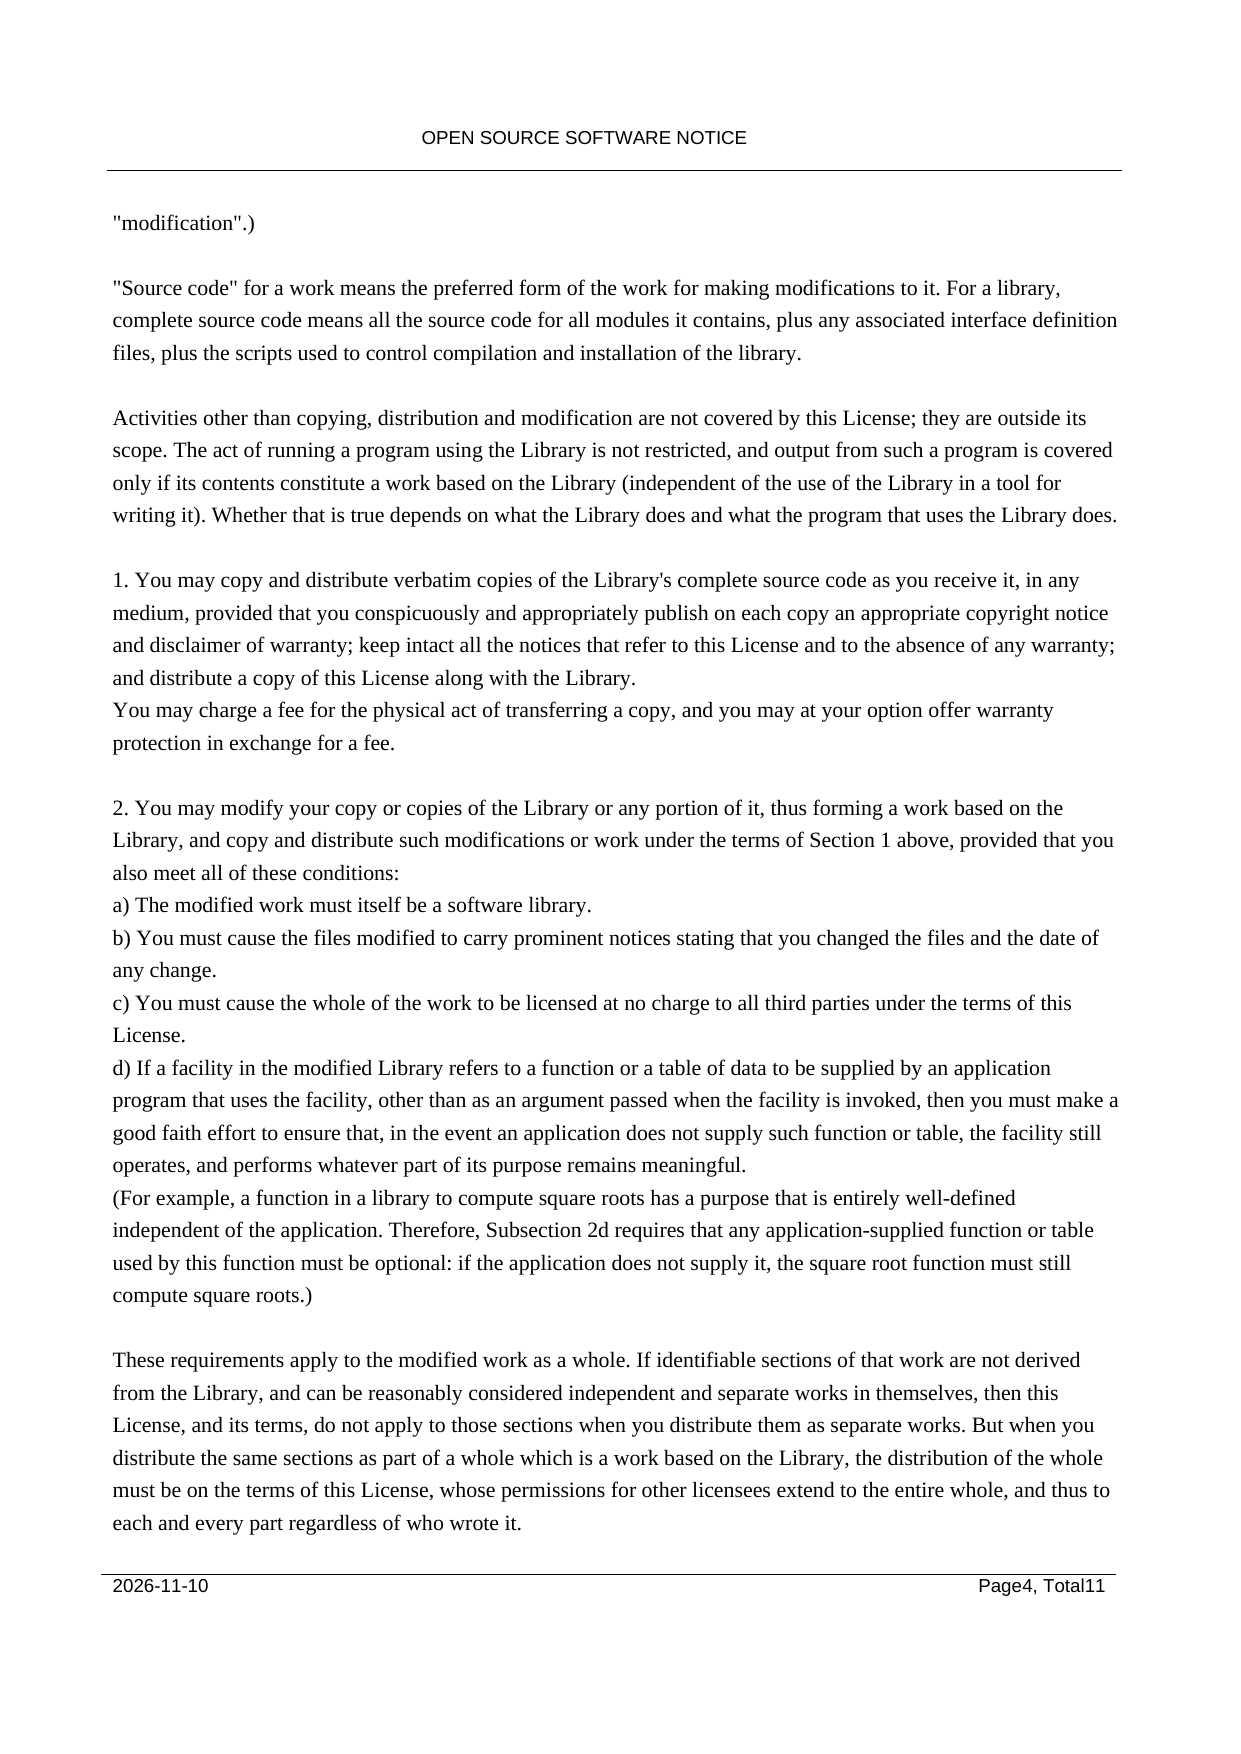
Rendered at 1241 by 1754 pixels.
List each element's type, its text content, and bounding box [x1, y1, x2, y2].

text 1. You may copy and distribute verbatim copies of the Library's complete source code as you receive it, in any medium, provided that you conspicuously and appropriately publish on each copy an appropriate copyright notice and disclaimer of warranty; keep intact all the notices that refer to this License and to the absence of any warranty; and distribute a copy of this License along with the Library. [112, 564, 1128, 694]
text d) If a facility in the modified Library refers to a function or a table of data to be supplied by an application program that uses the facility, other than as an argument passed when the facility is invoked, then you must make a good faith effort to ensure that, in the event an application does not supply such function or table, the facility still operates, and performs whatever part of its purpose remains meaningful. [112, 1051, 1128, 1181]
text b) You must cause the files modified to carry prominent notices stating that you changed the files and the date of any change. [112, 921, 1128, 986]
text Activities other than copying, distribution and modification are not covered by this License; they are outside its scope. The act of running a program using the Library is not restricted, and output from such a program is covered only if its contents constitute a work based on the Library (independent of the use of the Library in a tool for writing it). Whether that is true depends on what the Library does and what the program that uses the Library does. [112, 401, 1128, 531]
text You may charge a fee for the physical act of transferring a copy, and you may at your option offer warranty protection in exchange for a fee. [112, 694, 1128, 759]
text These requirements apply to the modified work as a whole. If identifiable sections of that work are not derived from the Library, and can be reasonably considered independent and separate works in themselves, then this License, and its terms, do not apply to those sections when you distribute them as separate works. But when you distribute the same sections as part of a whole which is a work based on the Library, the distribution of the whole must be on the terms of this License, whose permissions for other licensees extend to the entire whole, and thus to each and every part regardless of who wrote it. [112, 1344, 1128, 1539]
text 2. You may modify your copy or copies of the Library or any portion of it, thus forming a work based on the Library, and copy and distribute such modifications or work under the terms of Section 1 above, provided that you also meet all of these conditions: [112, 791, 1128, 889]
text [112, 206, 1128, 239]
text c) You must cause the whole of the work to be licensed at no charge to all third parties under the terms of this License. [112, 986, 1128, 1051]
text a) The modified work must itself be a software library. [112, 889, 1128, 921]
text (For example, a function in a library to compute square roots has a purpose that is entirely well-defined independent of the application. Therefore, Subsection 2d requires that any application-supplied function or table used by this function must be optional: if the application does not supply it, the square root function must still compute square roots.) [112, 1181, 1128, 1311]
text "Source code" for a work means the preferred form of the work for making modifications to it. For a library, complete source code means all the source code for all modules it contains, plus any associated interface definition files, plus the scripts used to control compilation and installation of the library. [112, 271, 1128, 369]
